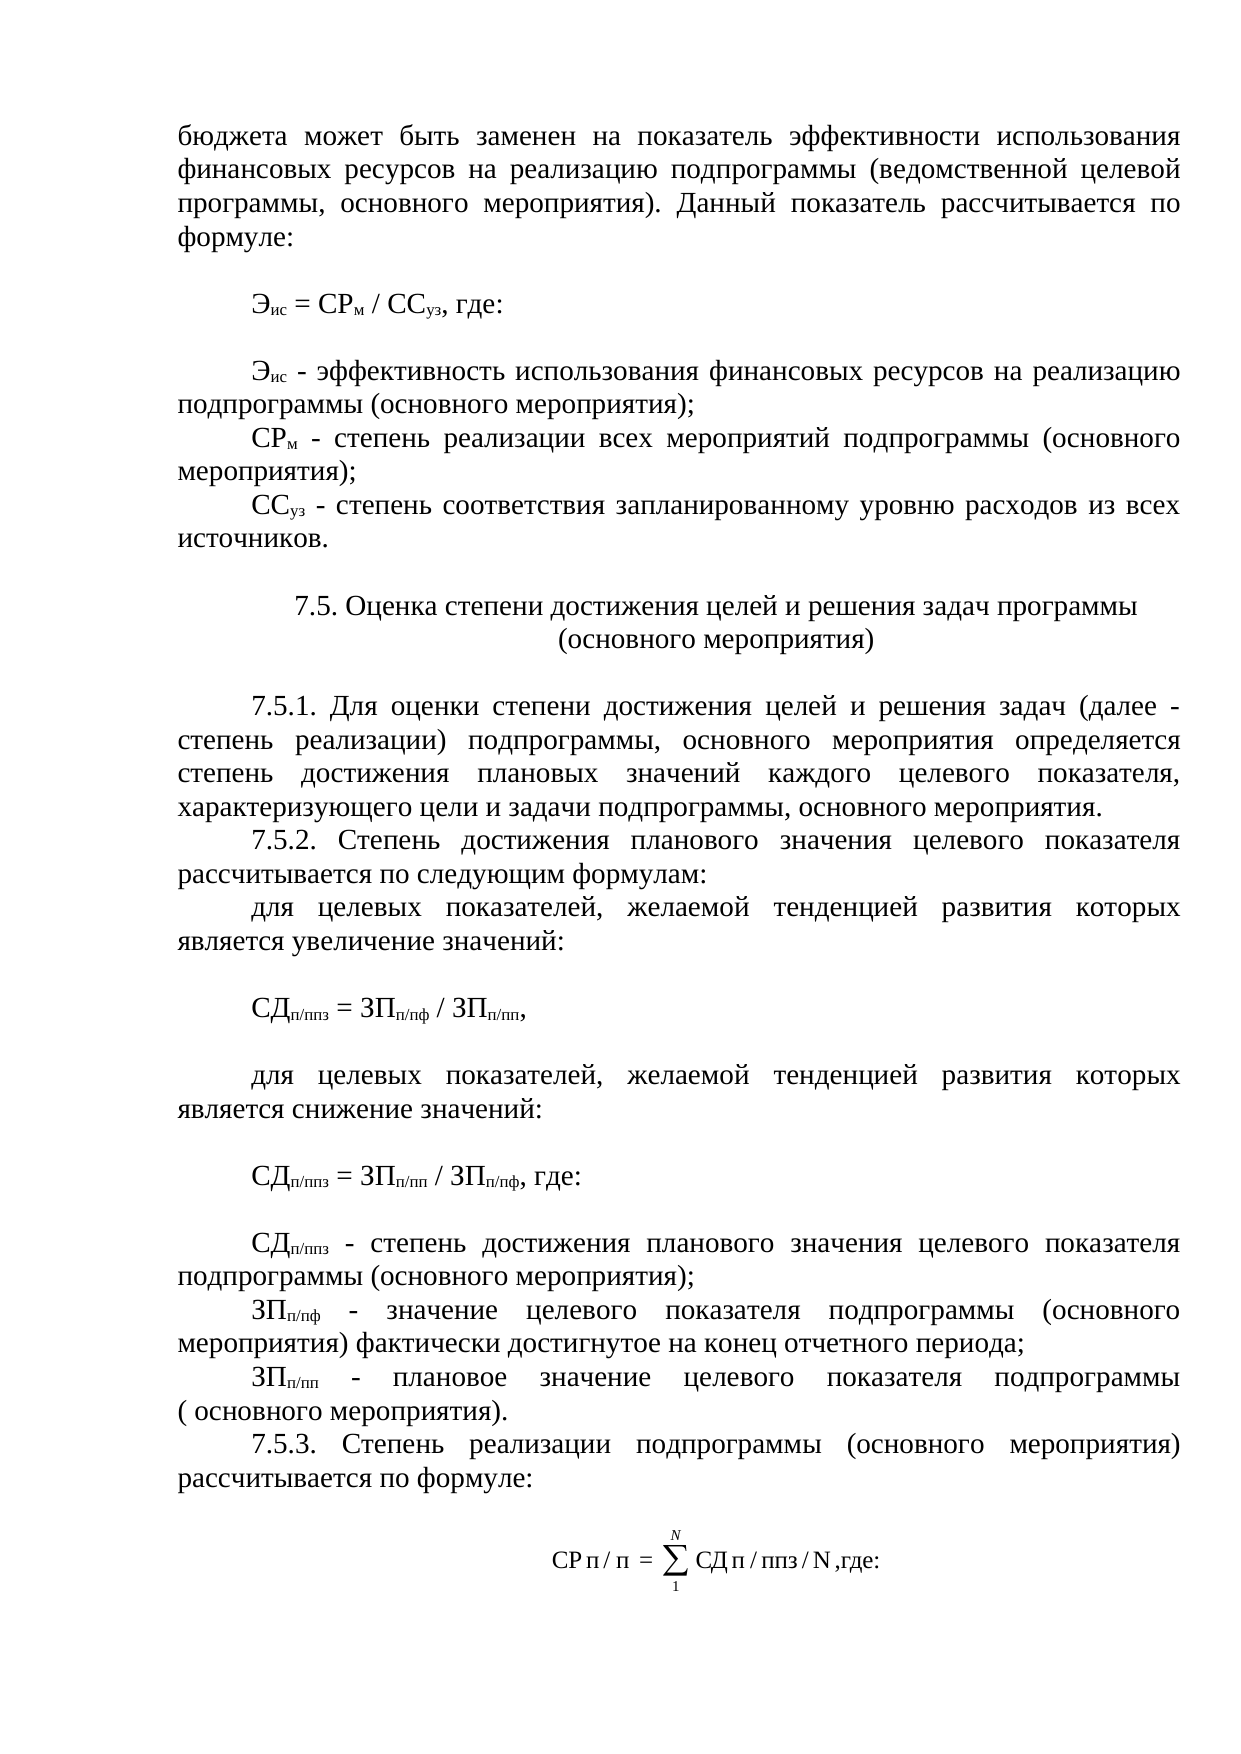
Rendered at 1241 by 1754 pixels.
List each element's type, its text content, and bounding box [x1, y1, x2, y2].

text СДп/ппз - степень достижения планового значения целевого показателя подпрограммы (основного мероприятия); [177, 1225, 1181, 1292]
text для целевых показателей, желаемой тенденцией развития которых является увеличение значений: [177, 889, 1181, 957]
text 7.5.3. Степень реализации подпрограммы (основного мероприятия) рассчитывается по формуле: [177, 1426, 1181, 1493]
text Эис = СРм / ССуз, где: [177, 286, 1181, 319]
text СДп/ппз = ЗПп/пф / ЗПп/пп, [177, 990, 1181, 1024]
text СРм - степень реализации всех мероприятий подпрограммы (основного мероприятия); [177, 420, 1181, 487]
text СДп/ппз = ЗПп/пп / ЗПп/пф, где: [177, 1158, 1181, 1191]
text Эис - эффективность использования финансовых ресурсов на реализацию подпрограммы (основного мероприятия); [177, 353, 1181, 420]
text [177, 118, 1181, 252]
text ЗПп/пп - плановое значение целевого показателя подпрограммы ( основного мероприятия). [177, 1359, 1181, 1426]
text 7.5. Оценка степени достижения целей и решения задач программы [177, 588, 1181, 621]
text ЗПп/пф - значение целевого показателя подпрограммы (основного мероприятия) фактически достигнутое на конец отчетного периода; [177, 1292, 1181, 1359]
text ССуз - степень соответствия запланированному уровню расходов из всех источников. [177, 487, 1181, 554]
text (основного мероприятия) [177, 621, 1181, 655]
text для целевых показателей, желаемой тенденцией развития которых является снижение значений: [177, 1057, 1181, 1124]
text 7.5.2. Степень достижения планового значения целевого показателя рассчитывается по следующим формулам: [177, 822, 1181, 889]
text 7.5.1. Для оценки степени достижения целей и решения задач (далее - степень реализации) подпрограммы, основного мероприятия определяется степень достижения плановых значений каждого целевого показателя, характеризующего цели и задачи подпрограммы, основного мероприятия. [177, 688, 1181, 822]
